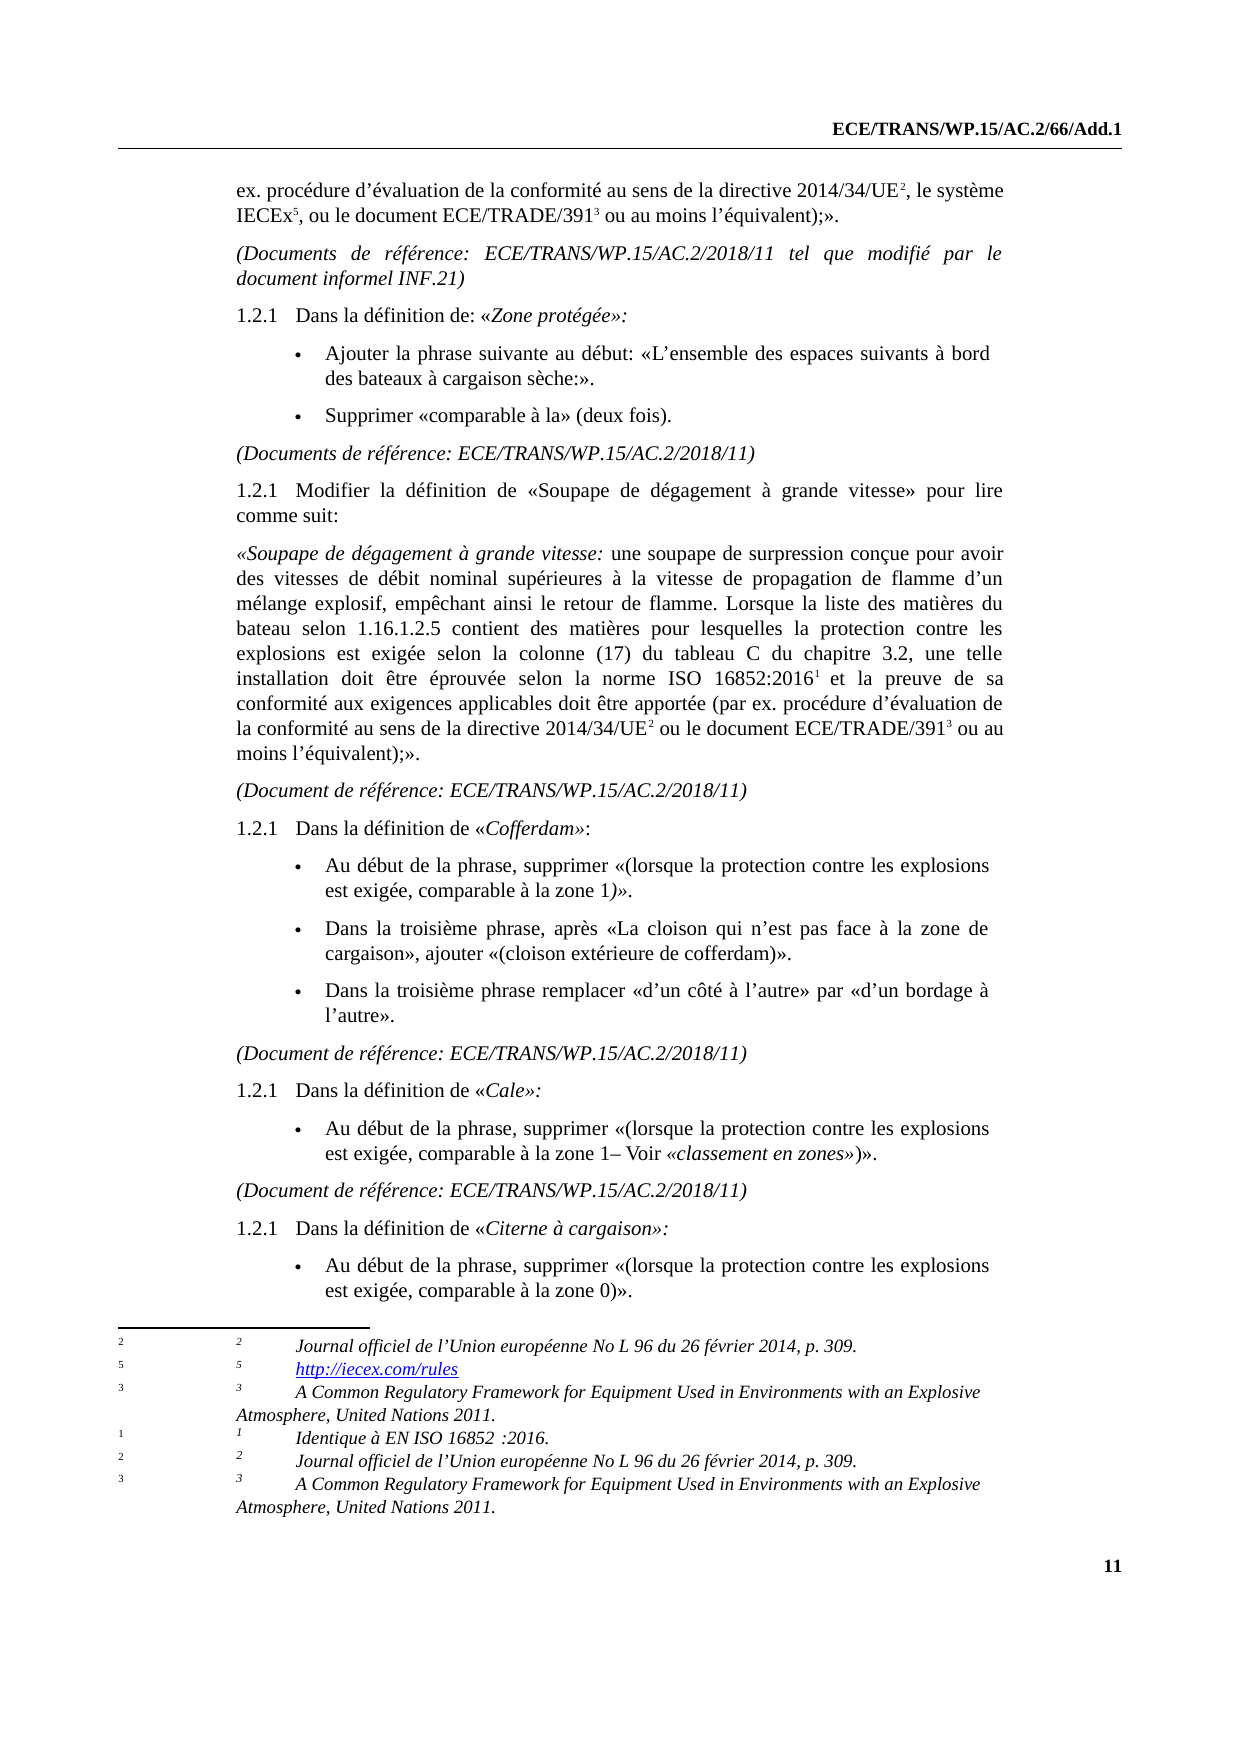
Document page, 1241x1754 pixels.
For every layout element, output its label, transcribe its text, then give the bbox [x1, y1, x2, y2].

text 1.2.1 Dans la définition de «Citerne à cargaison»: [236, 1215, 1004, 1240]
text Au début de la phrase, supprimer «(lorsque la protection contre les explosions est exigée, comparable à la zone 0)». [295, 1252, 990, 1302]
text 1.2.1 Dans la définition de «Cale»: [236, 1077, 1004, 1102]
text Au début de la phrase, supprimer «(lorsque la protection contre les explosions est exigée, comparable à la zone 1– Voir «classement en zones»)». [295, 1115, 990, 1165]
text 1.2.1 Dans la définition de: «Zone protégée»: [236, 302, 1004, 327]
text (Documents de référence: ECE/TRANS/WP.15/AC.2/2018/11) [236, 440, 1004, 465]
text Au début de la phrase, supprimer «(lorsque la protection contre les explosions est exigée, comparable à la zone 1)». [295, 852, 990, 902]
text (Document de référence: ECE/TRANS/WP.15/AC.2/2018/11) [236, 1040, 1004, 1065]
text (Document de référence: ECE/TRANS/WP.15/AC.2/2018/11) [236, 777, 1004, 802]
text (Document de référence: ECE/TRANS/WP.15/AC.2/2018/11) [236, 1177, 1004, 1202]
text Supprimer «comparable à la» (deux fois). [295, 402, 990, 427]
text 1.2.1 Modifier la définition de «Soupape de dégagement à grande vitesse» pour lire comme suit: [236, 477, 1004, 527]
text Ajouter la phrase suivante au début: «L’ensemble des espaces suivants à bord des bateaux à cargaison sèche:». [295, 340, 990, 390]
text Dans la troisième phrase, après «La cloison qui n’est pas face à la zone de cargaison», ajouter «(cloison extérieure de cofferdam)». [295, 915, 990, 965]
text Dans la troisième phrase remplacer «d’un côté à l’autre» par «d’un bordage à l’autre». [295, 977, 990, 1027]
text 1.2.1 Dans la définition de «Cofferdam»: [236, 815, 1004, 840]
text «Soupape de dégagement à grande vitesse: une soupape de surpression conçue pour avoir des vitesses de débit nominal supérieures à la vitesse de propagation de flamme d’un mélange explosif, empêchant ainsi le retour de flamme. Lorsque la liste des matières du bateau selon 1.16.1.2.5 contient des matières pour lesquelles la protection contre les explosions est exigée selon la colonne (17) du tableau C du chapitre 3.2, une telle installation doit être éprouvée selon la norme ISO 16852:20161 et la preuve de sa conformité aux exigences applicables doit être apportée (par ex. procédure d’évaluation de la conformité au sens de la directive 2014/34/UE2 ou le document ECE/TRADE/3913 ou au moins l’équivalent);». [236, 540, 1004, 765]
text (Documents de référence: ECE/TRANS/WP.15/AC.2/2018/11 tel que modifié par le document informel INF.21) [236, 240, 1004, 290]
